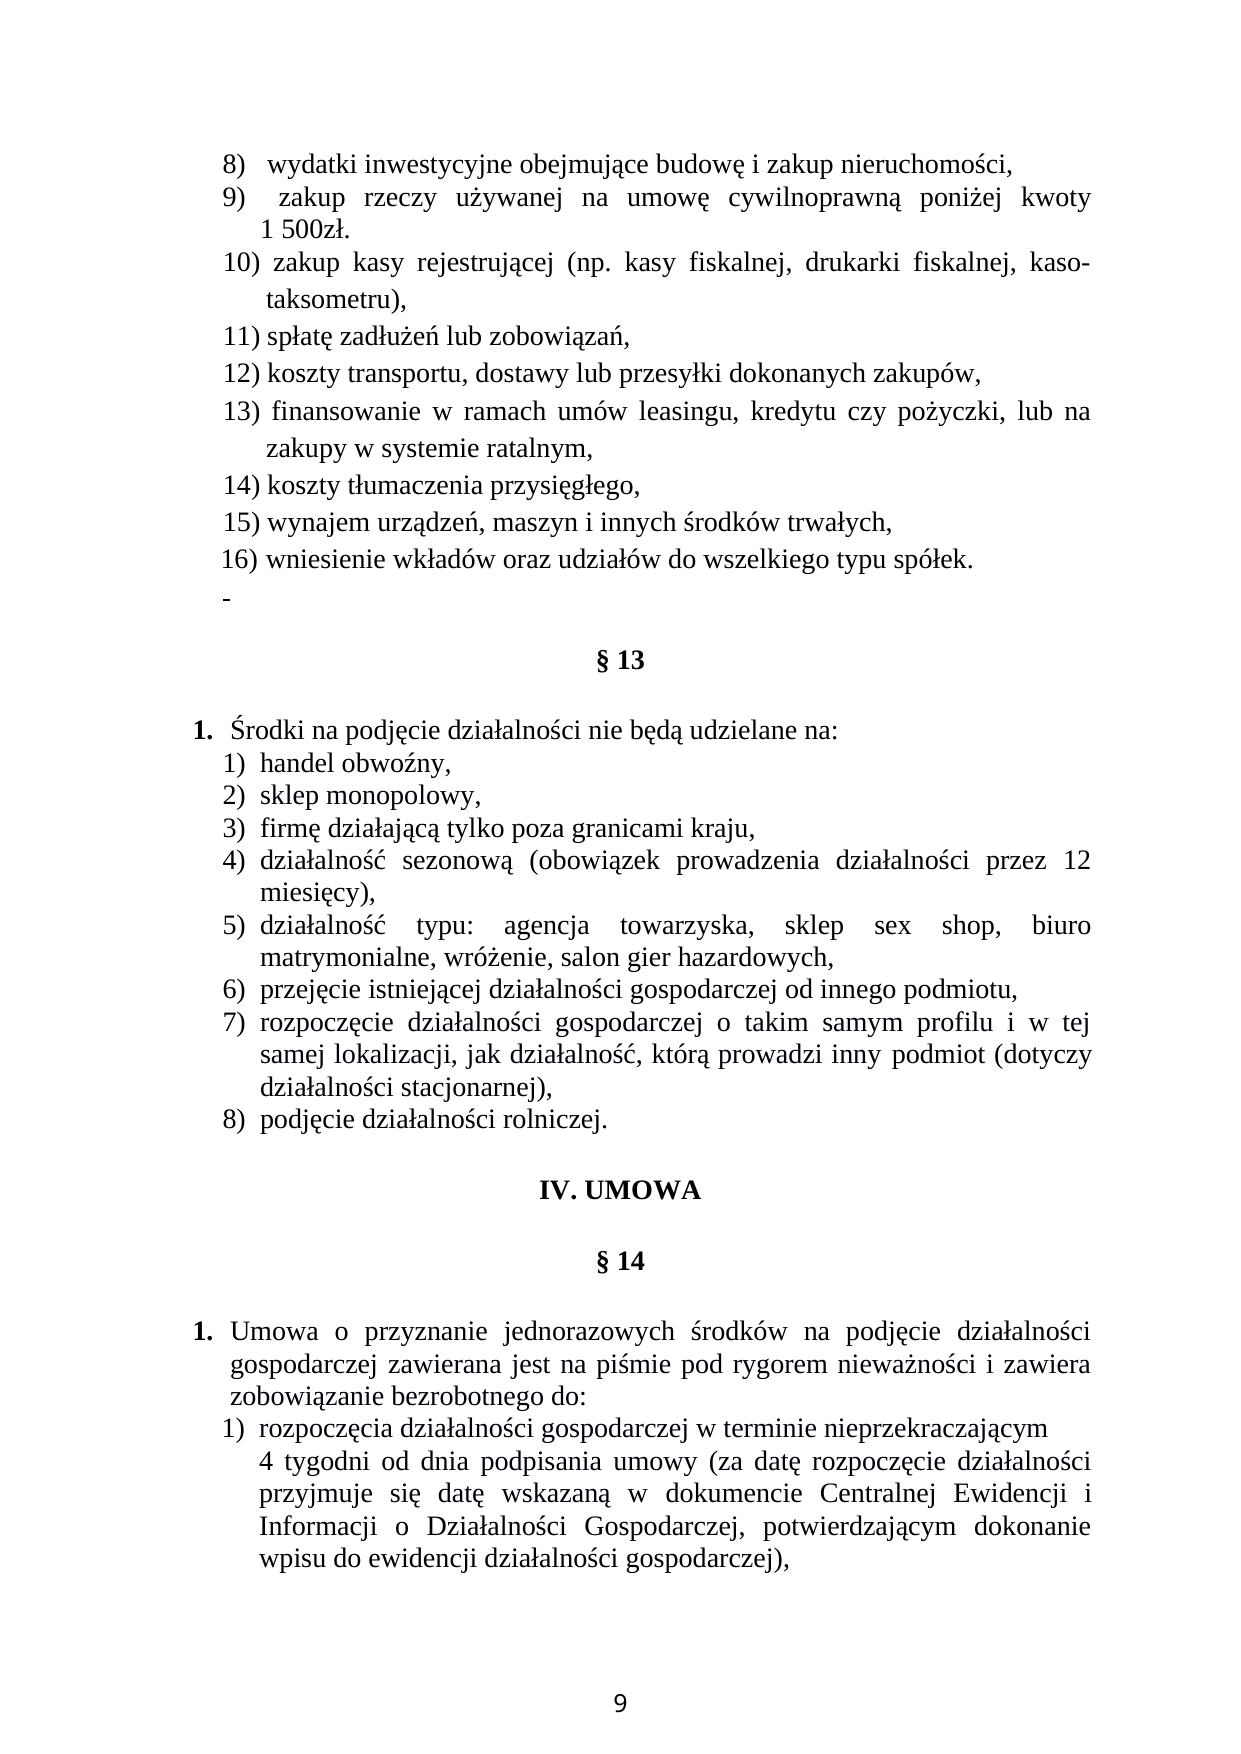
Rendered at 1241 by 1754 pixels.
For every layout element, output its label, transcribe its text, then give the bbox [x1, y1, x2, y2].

text 16) wniesienie wkładów oraz udziałów do wszelkiego typu spółek. [185, 542, 1093, 575]
text § 13 [148, 643, 1093, 675]
list zakup rzeczy używanej na umowę cywilnoprawną poniżej kwoty 1 500zł. [222, 180, 1093, 245]
text 13) finansowanie w ramach umów leasingu, kredytu czy pożyczki, lub na zakupy w systemie ratalnym, [223, 393, 1093, 463]
list handel obwoźny, [222, 746, 1093, 778]
text 12) koszty transportu, dostawy lub przesyłki dokonanych zakupów, [223, 356, 1093, 389]
list podjęcie działalności rolniczej. [222, 1102, 1093, 1134]
text 11) spłatę zadłużeń lub zobowiązań, [223, 319, 1093, 352]
text IV. UMOWA [148, 1173, 1093, 1205]
text 10) zakup kasy rejestrującej (np. kasy fiskalnej, drukarki fiskalnej, kaso- taksometru), [223, 245, 1093, 314]
list działalność typu: agencja towarzyska, sklep sex shop, biuro matrymonialne, wróżenie, salon gier hazardowych, [222, 908, 1093, 973]
list rozpoczęcie działalności gospodarczej o takim samym profilu i w tej samej lokalizacji, jak działalność, którą prowadzi inny podmiot (dotyczy działalności stacjonarnej), [222, 1005, 1093, 1102]
text 14) koszty tłumaczenia przysięgłego, [223, 468, 1093, 500]
text 15) wynajem urządzeń, maszyn i innych środków trwałych, [223, 505, 1093, 537]
list działalność sezonową (obowiązek prowadzenia działalności przez 12 miesięcy), [222, 843, 1093, 908]
list Umowa o przyznanie jednorazowych środków na podjęcie działalności gospodarczej zawierana jest na piśmie pod rygorem nieważności i zawiera zobowiązanie bezrobotnego do: [192, 1314, 1093, 1412]
list sklep monopolowy, [222, 778, 1093, 811]
list Środki na podjęcie działalności nie będą udzielane na: [192, 713, 1093, 746]
text 4 tygodni od dnia podpisania umowy (za datę rozpoczęcie działalności przyjmuje się datę wskazaną w dokumencie Centralnej Ewidencji i Informacji o Działalności Gospodarczej, potwierdzającym dokonanie wpisu do ewidencji działalności gospodarczej), [259, 1444, 1093, 1573]
text § 14 [148, 1244, 1093, 1276]
list wydatki inwestycyjne obejmujące budowę i zakup nieruchomości, [222, 148, 1093, 180]
list przejęcie istniejącej działalności gospodarczej od innego podmiotu, [222, 973, 1093, 1005]
list rozpoczęcia działalności gospodarczej w terminie nieprzekraczającym [221, 1412, 1093, 1444]
list firmę działającą tylko poza granicami kraju, [222, 811, 1093, 843]
